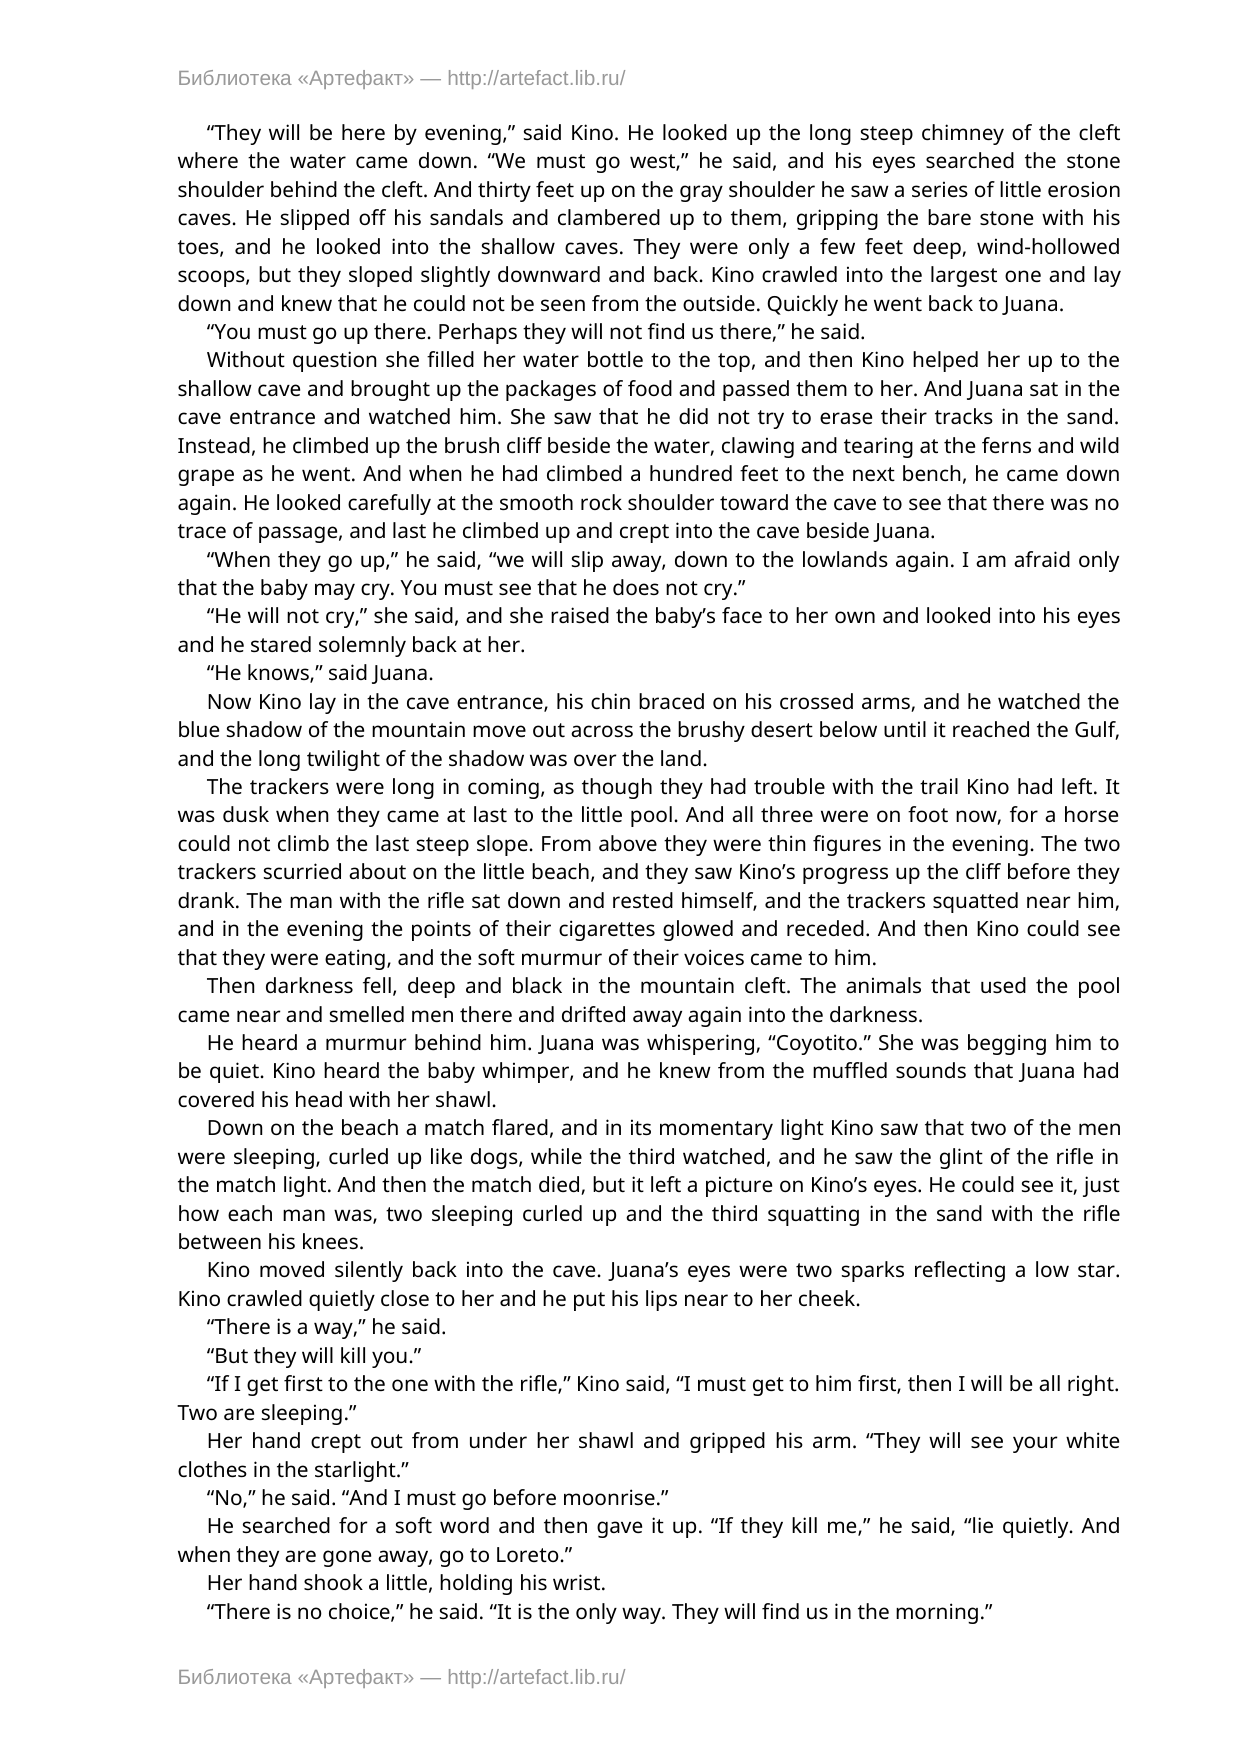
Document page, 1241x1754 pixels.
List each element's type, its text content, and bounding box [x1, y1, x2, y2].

text “There is a way,” he said. [177, 1312, 1122, 1341]
text Her hand shook a little, holding his wrist. [177, 1568, 1122, 1597]
text He heard a murmur behind him. Juana was whispering, “Coyotito.” She was begging him to be quiet. Kino heard the baby whimper, and he knew from the muffled sounds that Juana had covered his head with her shawl. [177, 1028, 1122, 1113]
text The trackers were long in coming, as though they had trouble with the trail Kino had left. It was dusk when they came at last to the little pool. And all three were on foot now, for a horse could not climb the last steep slope. From above they were thin figures in the evening. The two trackers scurried about on the little beach, and they saw Kino’s progress up the cliff before they drank. The man with the rifle sat down and rested himself, and the trackers squatted near him, and in the evening the points of their cigarettes glowed and receded. And then Kino could see that they were eating, and the soft murmur of their voices came to him. [177, 772, 1122, 971]
text Her hand crept out from under her shawl and gripped his arm. “They will see your white clothes in the starlight.” [177, 1426, 1122, 1483]
text “But they will kill you.” [177, 1341, 1122, 1369]
text “When they go up,” he said, “we will slip away, down to the lowlands again. I am afraid only that the baby may cry. You must see that he does not cry.” [177, 545, 1122, 602]
text Without question she filled her water bottle to the top, and then Kino helped her up to the shallow cave and brought up the packages of food and passed them to her. And Juana sat in the cave entrance and watched him. She saw that he did not try to erase their tracks in the sand. Instead, he climbed up the brush cliff beside the water, clawing and tearing at the ferns and wild grape as he went. And when he had climbed a hundred feet to the next bench, he came down again. He looked carefully at the smooth rock shoulder toward the cave to see that there was no trace of passage, and last he climbed up and crept into the cave beside Juana. [177, 346, 1122, 545]
text “No,” he said. “And I must go before moonrise.” [177, 1483, 1122, 1512]
text Then darkness fell, deep and black in the mountain cleft. The animals that used the pool came near and smelled men there and drifted away again into the darkness. [177, 971, 1122, 1028]
text “You must go up there. Perhaps they will not find us there,” he said. [177, 317, 1122, 346]
text Now Kino lay in the cave entrance, his chin braced on his crossed arms, and he watched the blue shadow of the mountain move out across the brushy desert below until it reached the Gulf, and the long twilight of the shadow was over the land. [177, 687, 1122, 772]
text He searched for a soft word and then gave it up. “If they kill me,” he said, “lie quietly. And when they are gone away, go to Loreto.” [177, 1512, 1122, 1568]
text “He will not cry,” she said, and she raised the baby’s face to her own and looked into his eyes and he stared solemnly back at her. [177, 602, 1122, 658]
text “If I get first to the one with the rifle,” Kino said, “I must get to him first, then I will be all right. Two are sleeping.” [177, 1369, 1122, 1426]
text “They will be here by evening,” said Kino. He looked up the long steep chimney of the cleft where the water came down. “We must go west,” he said, and his eyes searched the stone shoulder behind the cleft. And thirty feet up on the gray shoulder he saw a series of little erosion caves. He slipped off his sandals and clambered up to them, gripping the bare stone with his toes, and he looked into the shallow caves. They were only a few feet deep, wind-hollowed scoops, but they sloped slightly downward and back. Kino crawled into the largest one and lay down and knew that he could not be seen from the outside. Quickly he went back to Juana. [177, 118, 1122, 317]
text Kino moved silently back into the cave. Juana’s eyes were two sparks reflecting a low star. Kino crawled quietly close to her and he put his lips near to her cheek. [177, 1256, 1122, 1312]
text “He knows,” said Juana. [177, 658, 1122, 687]
text Down on the beach a match flared, and in its momentary light Kino saw that two of the men were sleeping, curled up like dogs, while the third watched, and he saw the glint of the rifle in the match light. And then the match died, but it left a picture on Kino’s eyes. He could see it, just how each man was, two sleeping curled up and the third squatting in the sand with the rifle between his knees. [177, 1113, 1122, 1256]
text “There is no choice,” he said. “It is the only way. They will find us in the morning.” [177, 1597, 1122, 1625]
